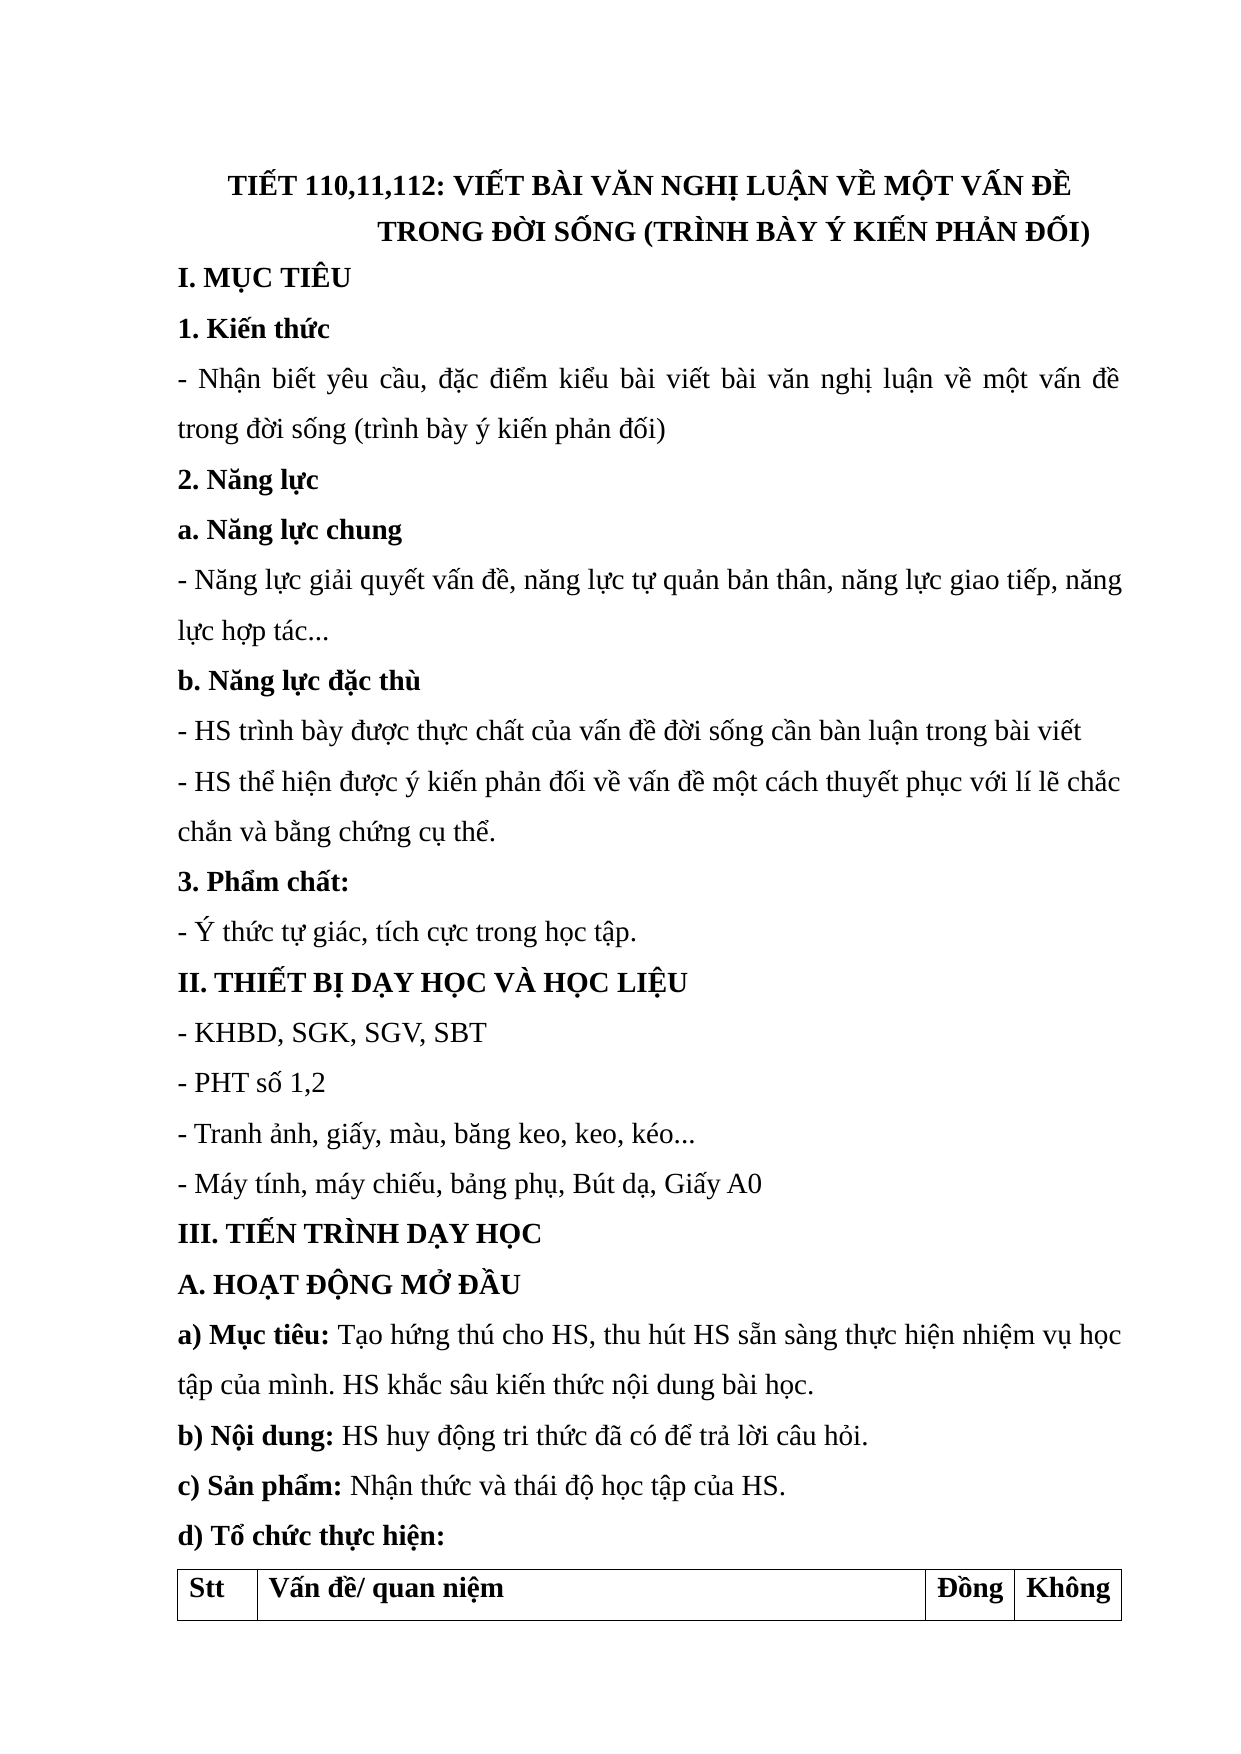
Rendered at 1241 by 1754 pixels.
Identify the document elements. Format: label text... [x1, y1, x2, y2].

text - Năng lực giải quyết vấn đề, năng lực tự quản bản thân, năng lực giao tiếp, năng lực hợp tác... [177, 562, 1122, 646]
text TIẾT 110,11,112: VIẾT BÀI VĂN NGHỊ LUẬN VỀ MỘT VẤN ĐỀ [177, 168, 1122, 202]
text - Ý thức tự giác, tích cực trong học tập. [177, 914, 1122, 948]
table_header Không đồng ý [1015, 1570, 1121, 1620]
text b) Nội dung: HS huy động tri thức đã có để trả lời câu hỏi. [177, 1418, 1122, 1451]
text TRONG ĐỜI SỐNG (TRÌNH BÀY Ý KIẾN PHẢN ĐỐI) [177, 214, 1122, 248]
table_header Stt [178, 1570, 257, 1620]
text a. Năng lực chung [177, 512, 1122, 546]
table_header Đồng ý [926, 1570, 1014, 1620]
text b. Năng lực đặc thù [177, 663, 1122, 697]
text a) Mục tiêu: Tạo hứng thú cho HS, thu hút HS sẵn sàng thực hiện nhiệm vụ học tập của mình. HS khắc sâu kiến thức nội dung bài học. [177, 1317, 1122, 1401]
text - PHT số 1,2 [177, 1066, 1122, 1099]
text - Máy tính, máy chiếu, bảng phụ, Bút dạ, Giấy A0 [177, 1166, 1122, 1200]
text II. THIẾT BỊ DẠY HỌC VÀ HỌC LIỆU [177, 965, 1122, 998]
text I. MỤC TIÊU [177, 261, 1122, 294]
table_header Vấn đề/ quan niệm [258, 1570, 925, 1620]
text d) Tổ chức thực hiện: [177, 1518, 1122, 1552]
text - Nhận biết yêu cầu, đặc điểm kiểu bài viết bài văn nghị luận về một vấn đề trong đời sống (trình bày ý kiến phản đối) [177, 361, 1122, 445]
text c) Sản phẩm: Nhận thức và thái độ học tập của HS. [177, 1468, 1122, 1502]
text III. TIẾN TRÌNH DẠY HỌC [177, 1216, 1122, 1250]
text - Tranh ảnh, giấy, màu, băng keo, keo, kéo... [177, 1116, 1122, 1149]
text A. HOẠT ĐỘNG MỞ ĐẦU [177, 1267, 1122, 1300]
text - HS trình bày được thực chất của vấn đề đời sống cần bàn luận trong bài viết [177, 713, 1122, 747]
text 3. Phẩm chất: [177, 864, 1122, 898]
text - KHBD, SGK, SGV, SBT [177, 1015, 1122, 1049]
text - HS thể hiện được ý kiến phản đối về vấn đề một cách thuyết phục với lí lẽ chắc chắn và bằng chứng cụ thể. [177, 764, 1122, 847]
text 1. Kiến thức [177, 311, 1122, 344]
text 2. Năng lực [177, 462, 1122, 495]
